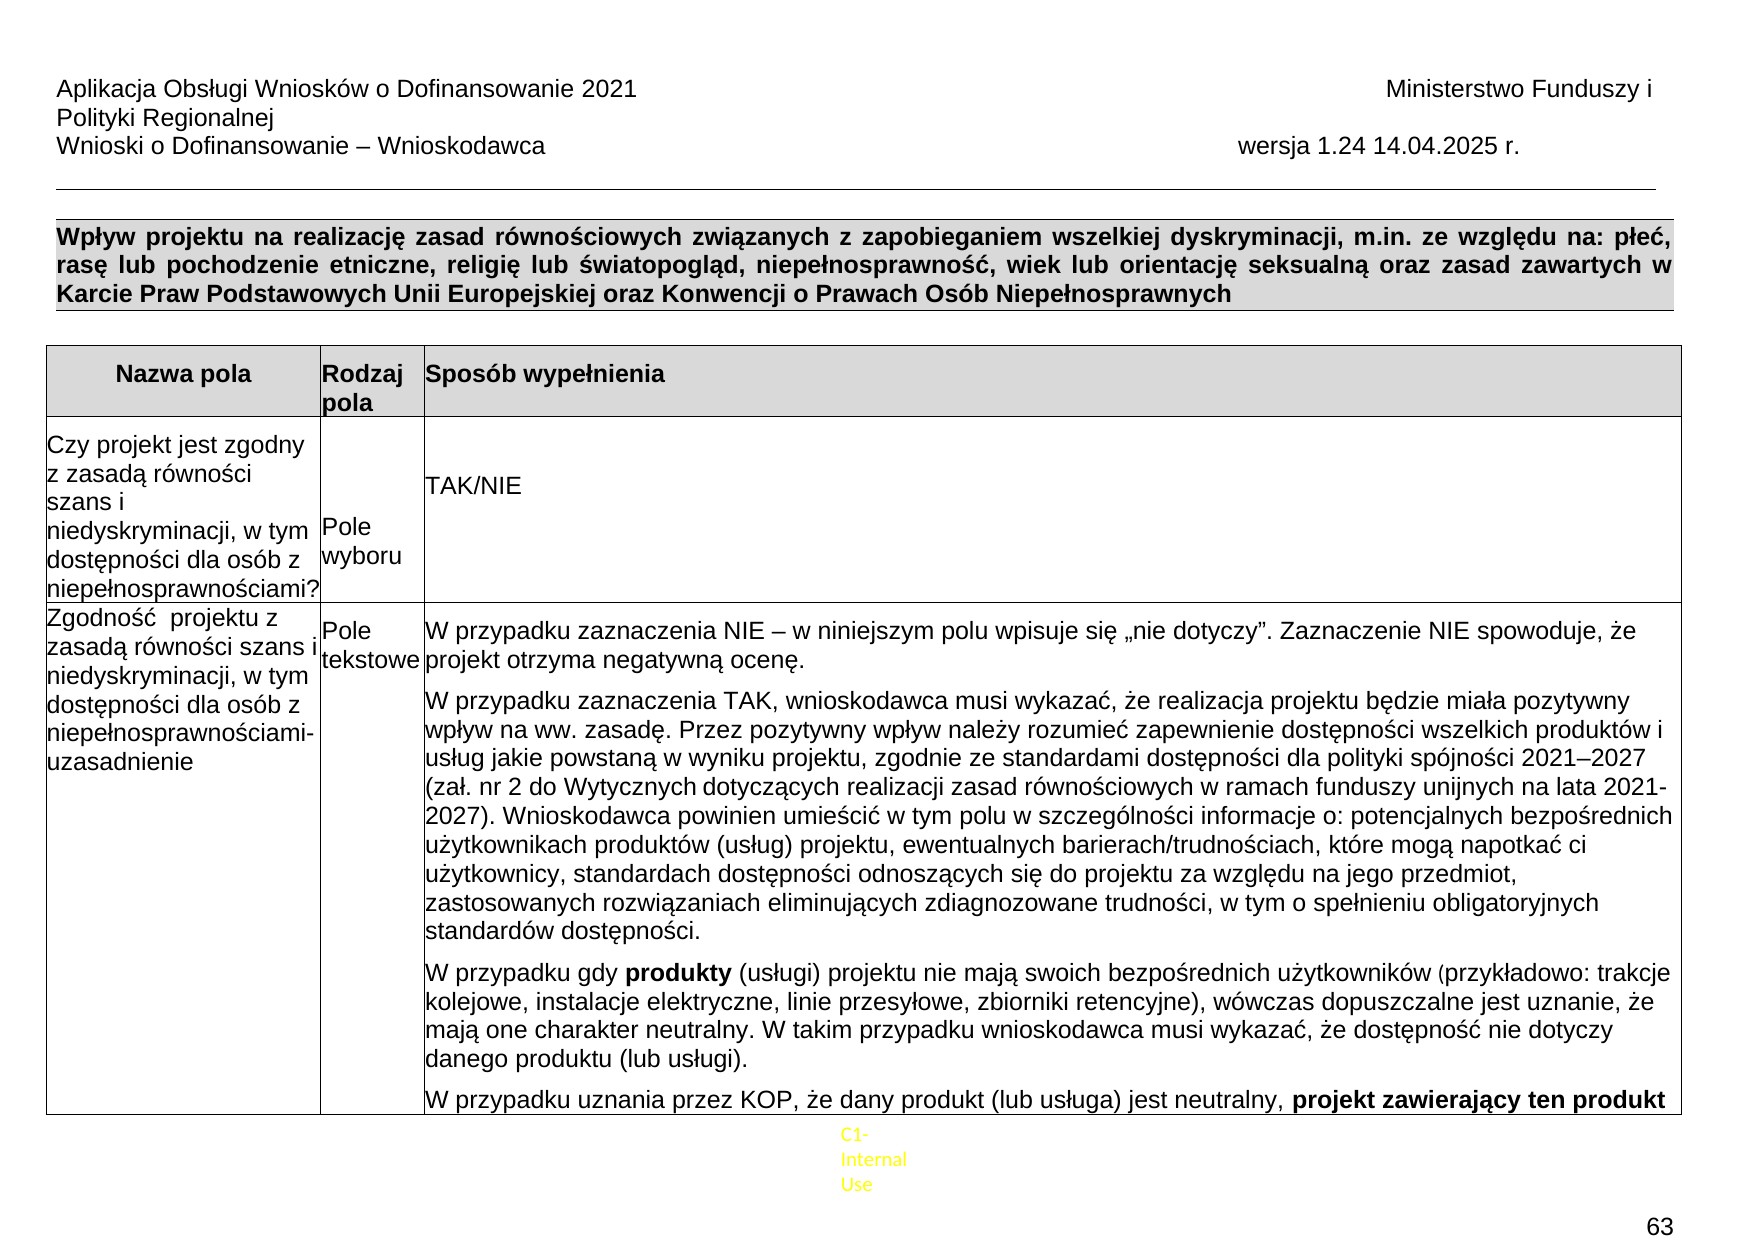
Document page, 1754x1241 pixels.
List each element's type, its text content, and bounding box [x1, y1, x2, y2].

table_cell Pole tekstowe [321, 603, 424, 1114]
table_header Nazwa pola [47, 346, 320, 416]
text Wpływ projektu na realizację zasad równościowych związanych z zapobieganiem wszelkiej dyskryminacji, m.in. ze względu na: płeć, rasę lub pochodzenie etniczne, religię lub światopogląd, niepełnosprawność, wiek lub orientację seksualną oraz zasad zawartych w Karcie Praw Podstawowych Unii Europejskiej oraz Konwencji o Prawach Osób Niepełnosprawnych [56, 220, 1674, 310]
table_cell Pole wyboru [321, 417, 424, 602]
table_header Sposób wypełnienia [425, 346, 1681, 416]
table_cell Czy projekt jest zgodny z zasadą równości szans i niedyskryminacji, w tym dostępności dla osób z niepełnosprawnościami? [47, 417, 320, 602]
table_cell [425, 603, 1681, 1114]
table_header Rodzaj pola [321, 346, 424, 416]
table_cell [47, 603, 320, 1114]
table_cell TAK/NIE [425, 417, 1681, 602]
